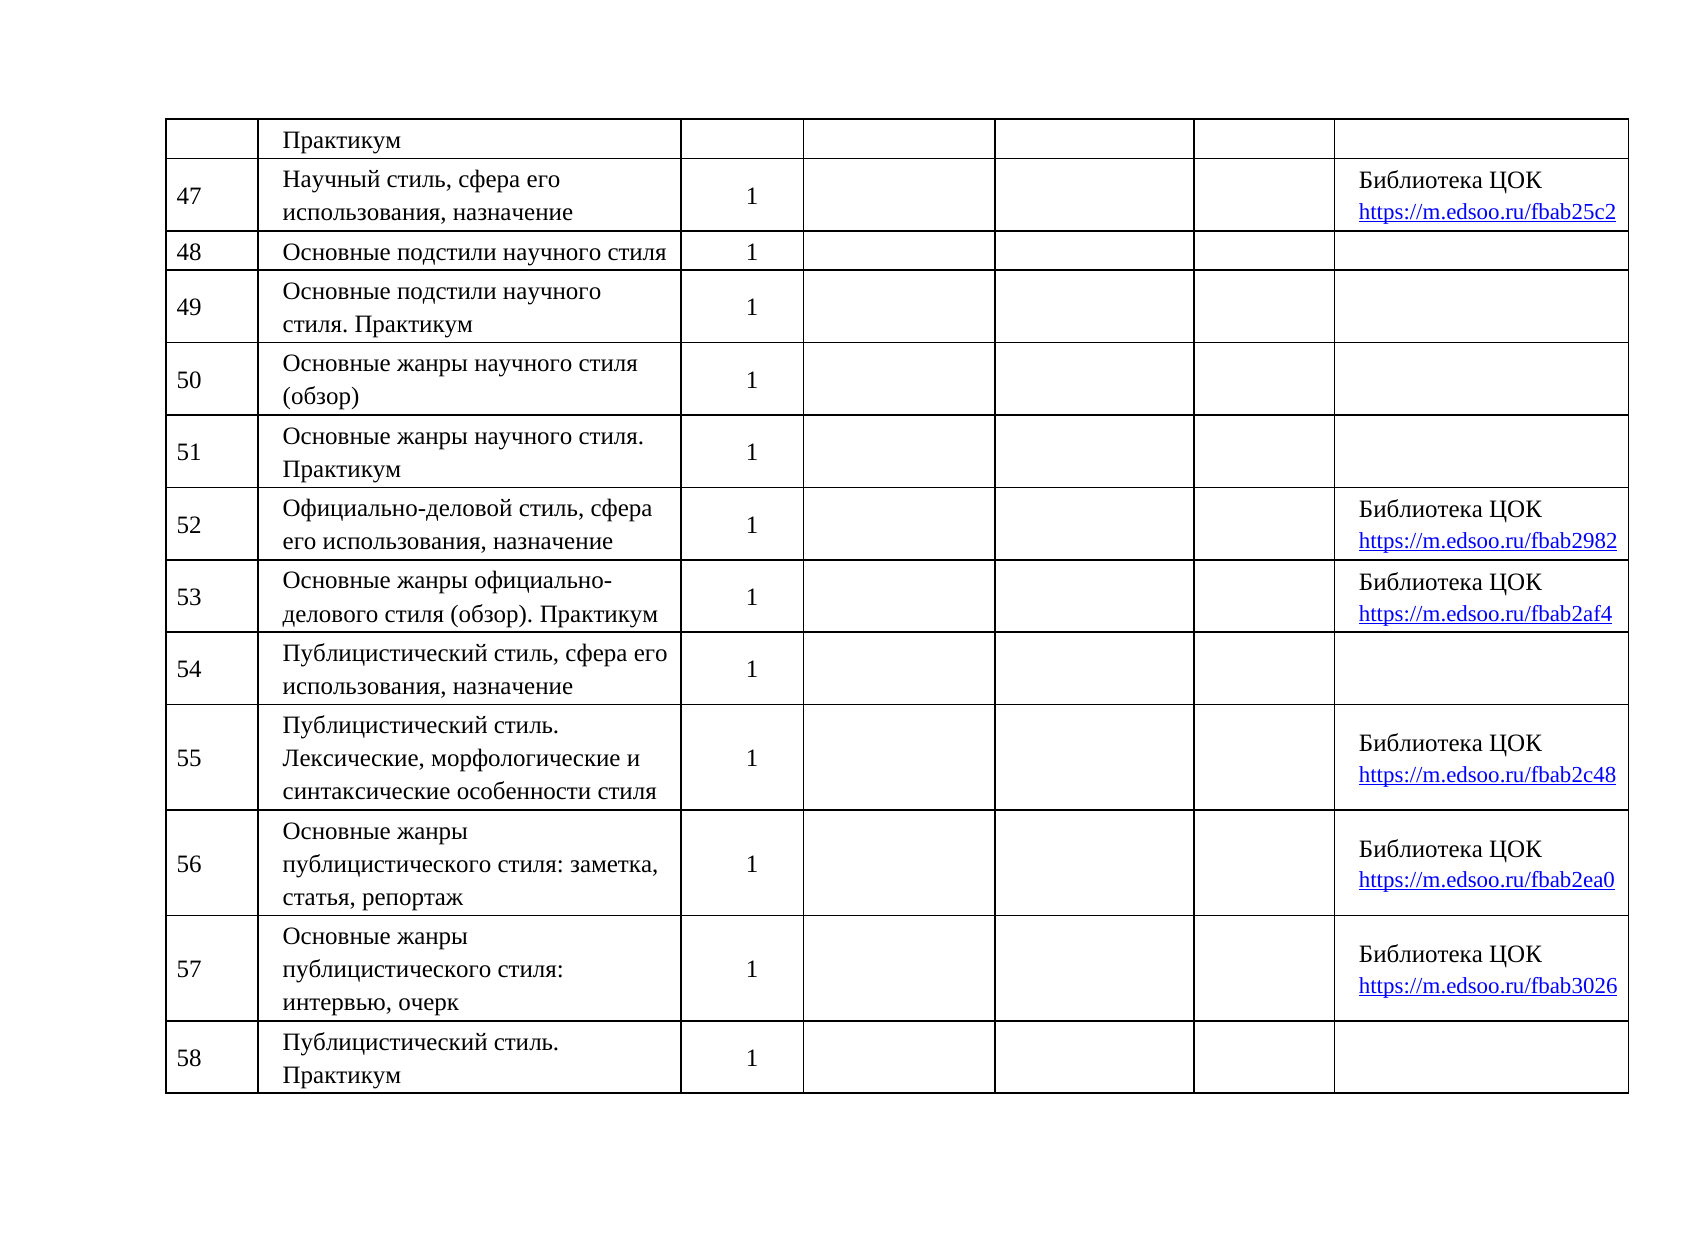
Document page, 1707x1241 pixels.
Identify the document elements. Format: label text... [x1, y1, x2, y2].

table_cell [1195, 705, 1334, 809]
table_cell [996, 488, 1193, 559]
table_cell 1 [682, 232, 803, 269]
table_cell Библиотека ЦОК https://m.edsoo.ru/fbab3026 [1335, 916, 1628, 1020]
table_cell 53 [167, 561, 257, 631]
table_cell [996, 561, 1193, 631]
table_cell 1 [682, 488, 803, 559]
table_cell 1 [682, 916, 803, 1020]
table_cell [1335, 633, 1628, 704]
table_cell [1195, 416, 1334, 486]
table_cell 1 [682, 271, 803, 342]
table_cell Основные жанры научного стиля (обзор) [259, 343, 680, 414]
table_cell Официально-деловой стиль, сфера его использования, назначение [259, 488, 680, 559]
table_cell [996, 159, 1193, 230]
table_cell [1195, 811, 1334, 914]
table_cell [804, 811, 994, 914]
table_cell [996, 343, 1193, 414]
table_cell [804, 633, 994, 704]
table_cell [804, 705, 994, 809]
table_cell [1195, 916, 1334, 1020]
table_cell [804, 561, 994, 631]
table_cell Научный стиль, сфера его использования, назначение [259, 159, 680, 230]
table_cell [804, 120, 994, 157]
table_cell [1195, 159, 1334, 230]
table_cell 52 [167, 488, 257, 559]
table_cell [1195, 271, 1334, 342]
table_cell 54 [167, 633, 257, 704]
table_cell Публицистический стиль. Практикум [259, 1022, 680, 1092]
table_cell [1195, 488, 1334, 559]
table_cell 55 [167, 705, 257, 809]
table_cell [1195, 343, 1334, 414]
table_cell 1 [682, 1022, 803, 1092]
table_cell 47 [167, 159, 257, 230]
table_cell 1 [682, 811, 803, 914]
table_cell [804, 343, 994, 414]
table_cell 56 [167, 811, 257, 914]
table_cell [804, 271, 994, 342]
table_cell [996, 811, 1193, 914]
table_cell Библиотека ЦОК https://m.edsoo.ru/fbab2af4 [1335, 561, 1628, 631]
table_cell Библиотека ЦОК https://m.edsoo.ru/fbab2982 [1335, 488, 1628, 559]
table_cell [1195, 232, 1334, 269]
table_cell 1 [682, 343, 803, 414]
table_cell 57 [167, 916, 257, 1020]
table_cell [996, 633, 1193, 704]
table_cell Основные жанры публицистического стиля: заметка, статья, репортаж [259, 811, 680, 914]
table_cell 58 [167, 1022, 257, 1092]
table_cell [1195, 1022, 1334, 1092]
table_cell Публицистический стиль. Лексические, морфологические и синтаксические особенности стиля [259, 705, 680, 809]
table_cell [996, 1022, 1193, 1092]
table_cell [1195, 633, 1334, 704]
table_cell 49 [167, 271, 257, 342]
table_cell 1 [682, 120, 803, 157]
table_cell 48 [167, 232, 257, 269]
table_cell Библиотека ЦОК https://m.edsoo.ru/fbab2ea0 [1335, 811, 1628, 914]
table_cell [804, 159, 994, 230]
table_cell [804, 916, 994, 1020]
table_cell [996, 916, 1193, 1020]
table_cell [1335, 271, 1628, 342]
table_cell Публицистический стиль, сфера его использования, назначение [259, 633, 680, 704]
table_cell [996, 271, 1193, 342]
table_cell [996, 705, 1193, 809]
table_cell [1335, 343, 1628, 414]
table_cell 1 [682, 159, 803, 230]
table_cell 51 [167, 416, 257, 486]
table_cell 1 [682, 705, 803, 809]
table_cell 50 [167, 343, 257, 414]
table_cell 46 [167, 120, 257, 157]
table_cell [804, 416, 994, 486]
table_cell [996, 232, 1193, 269]
table_cell Основные жанры официально-делового стиля (обзор). Практикум [259, 561, 680, 631]
table_cell [804, 232, 994, 269]
table_cell Основные подстили научного стиля [259, 232, 680, 269]
table_cell Библиотека ЦОК https://m.edsoo.ru/fbab2c48 [1335, 705, 1628, 809]
table_cell 1 [682, 561, 803, 631]
table_cell Основные жанры публицистического стиля: интервью, очерк [259, 916, 680, 1020]
table_cell [804, 1022, 994, 1092]
table_cell 1 [682, 416, 803, 486]
table_cell 1 [682, 633, 803, 704]
table_cell [1195, 561, 1334, 631]
table_cell [1335, 416, 1628, 486]
table_cell [1335, 1022, 1628, 1092]
table_cell [1195, 120, 1334, 157]
table_cell Библиотека ЦОК https://m.edsoo.ru/fbab25c2 [1335, 159, 1628, 230]
table_cell [1335, 232, 1628, 269]
table_cell [804, 488, 994, 559]
table_cell [996, 416, 1193, 486]
table_cell Основные жанры научного стиля. Практикум [259, 416, 680, 486]
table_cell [259, 120, 680, 157]
table_cell Основные подстили научного стиля. Практикум [259, 271, 680, 342]
table_cell [1335, 120, 1628, 157]
table_cell [996, 120, 1193, 157]
